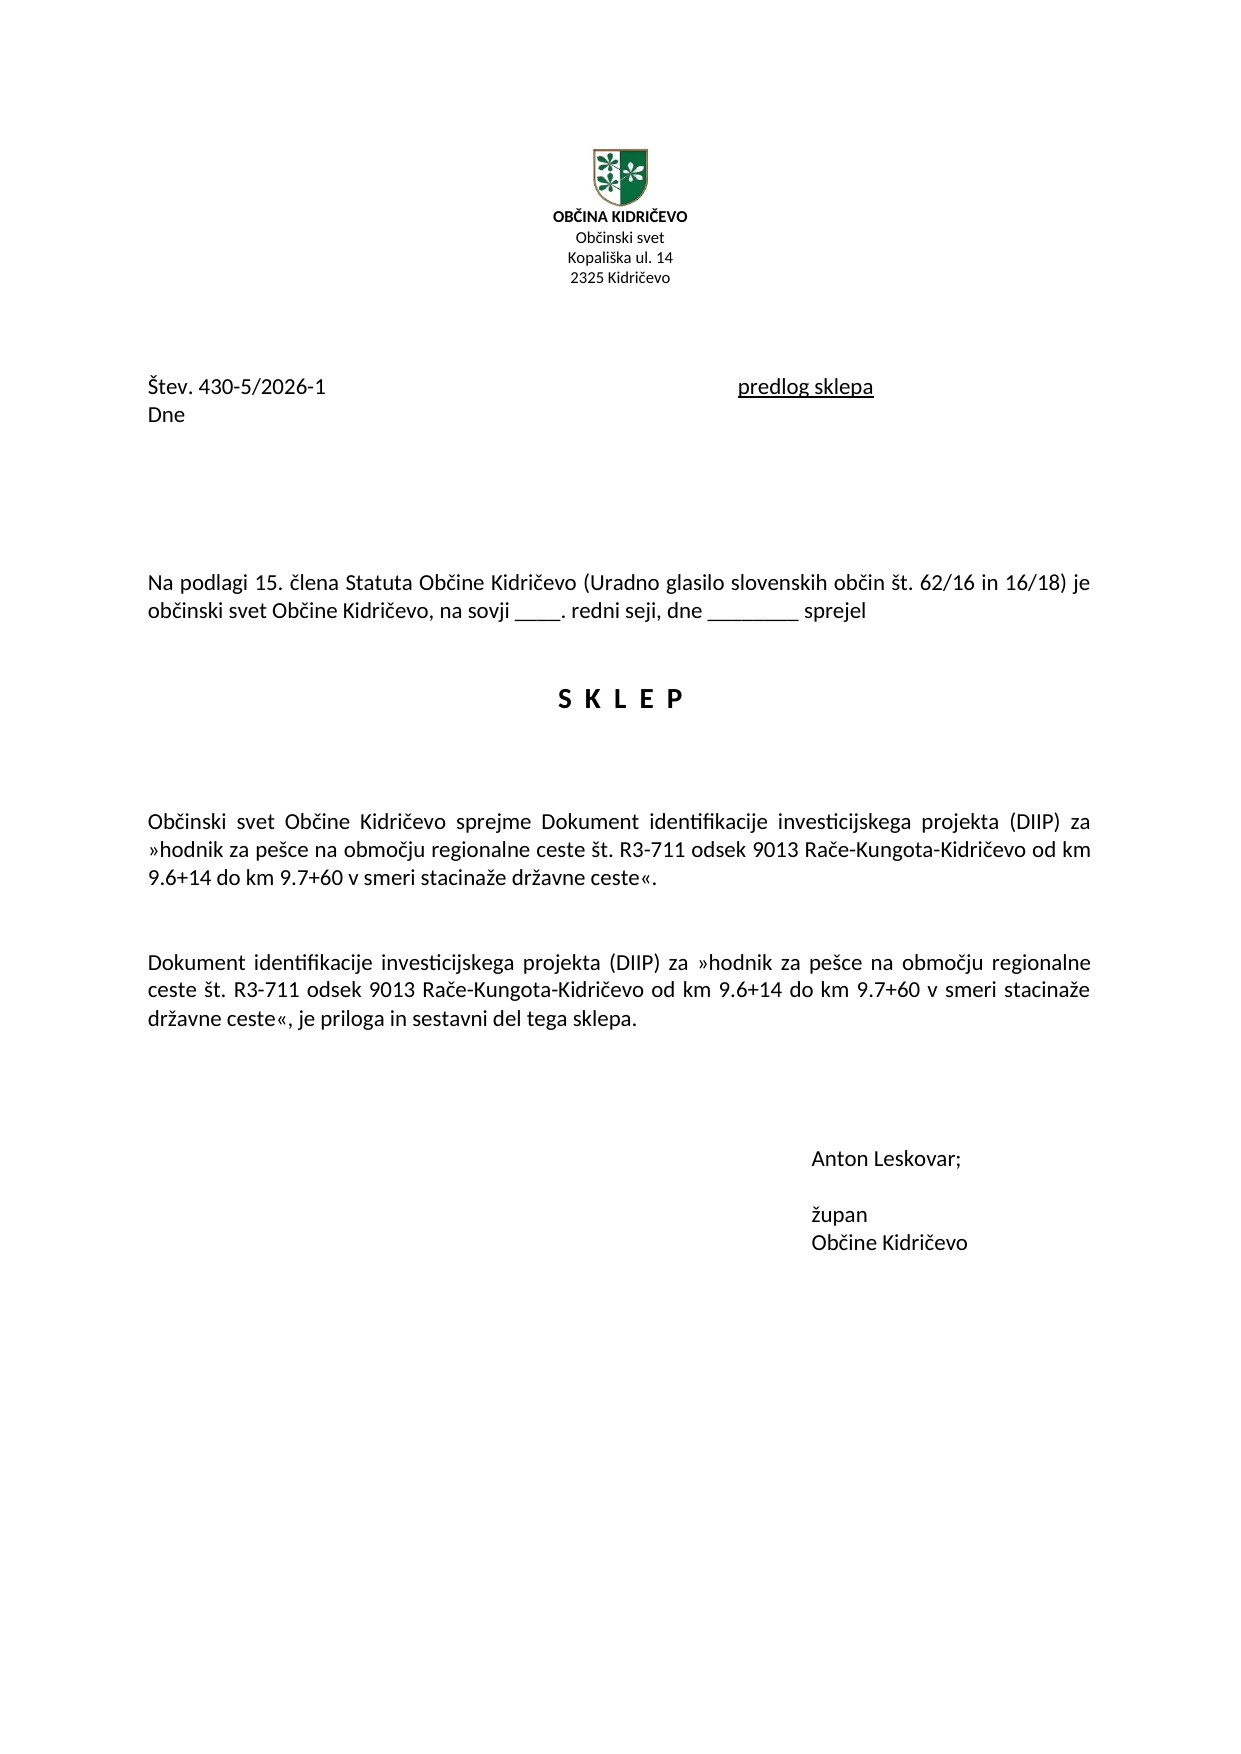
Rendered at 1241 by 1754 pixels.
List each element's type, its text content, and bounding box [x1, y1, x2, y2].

text Občinski svet Občine Kidričevo sprejme Dokument identifikacije investicijskega projekta (DIIP) za »hodnik za pešce na območju regionalne ceste št. R3-711 odsek 9013 Rače-Kungota-Kidričevo od km 9.6+14 do km 9.7+60 v smeri stacinaže državne ceste«. [148, 807, 1093, 892]
text Na podlagi 15. člena Statuta Občine Kidričevo (Uradno glasilo slovenskih občin št. 62/16 in 16/18) je občinski svet Občine Kidričevo, na sovji ____. redni seji, dne ________ sprejel [148, 568, 1093, 624]
text S K L E P [148, 680, 1093, 716]
text župan [738, 1200, 1093, 1228]
text 2325 Kidričevo [148, 268, 1093, 288]
text Štev. 430-5/2026-1 predlog sklepa [148, 372, 1093, 400]
text Dokument identifikacije investicijskega projekta (DIIP) za »hodnik za pešce na območju regionalne ceste št. R3-711 odsek 9013 Rače-Kungota-Kidričevo od km 9.6+14 do km 9.7+60 v smeri stacinaže državne ceste«, je priloga in sestavni del tega sklepa. [148, 948, 1093, 1032]
text Občine Kidričevo [148, 1228, 1093, 1256]
text OBČINA KIDRIČEVO [148, 207, 1093, 227]
text Dne [148, 400, 1093, 456]
picture [591, 147, 649, 207]
text Občinski svet [148, 227, 1093, 247]
text Anton Leskovar; [148, 1144, 1093, 1172]
text Kopališka ul. 14 [148, 247, 1093, 268]
